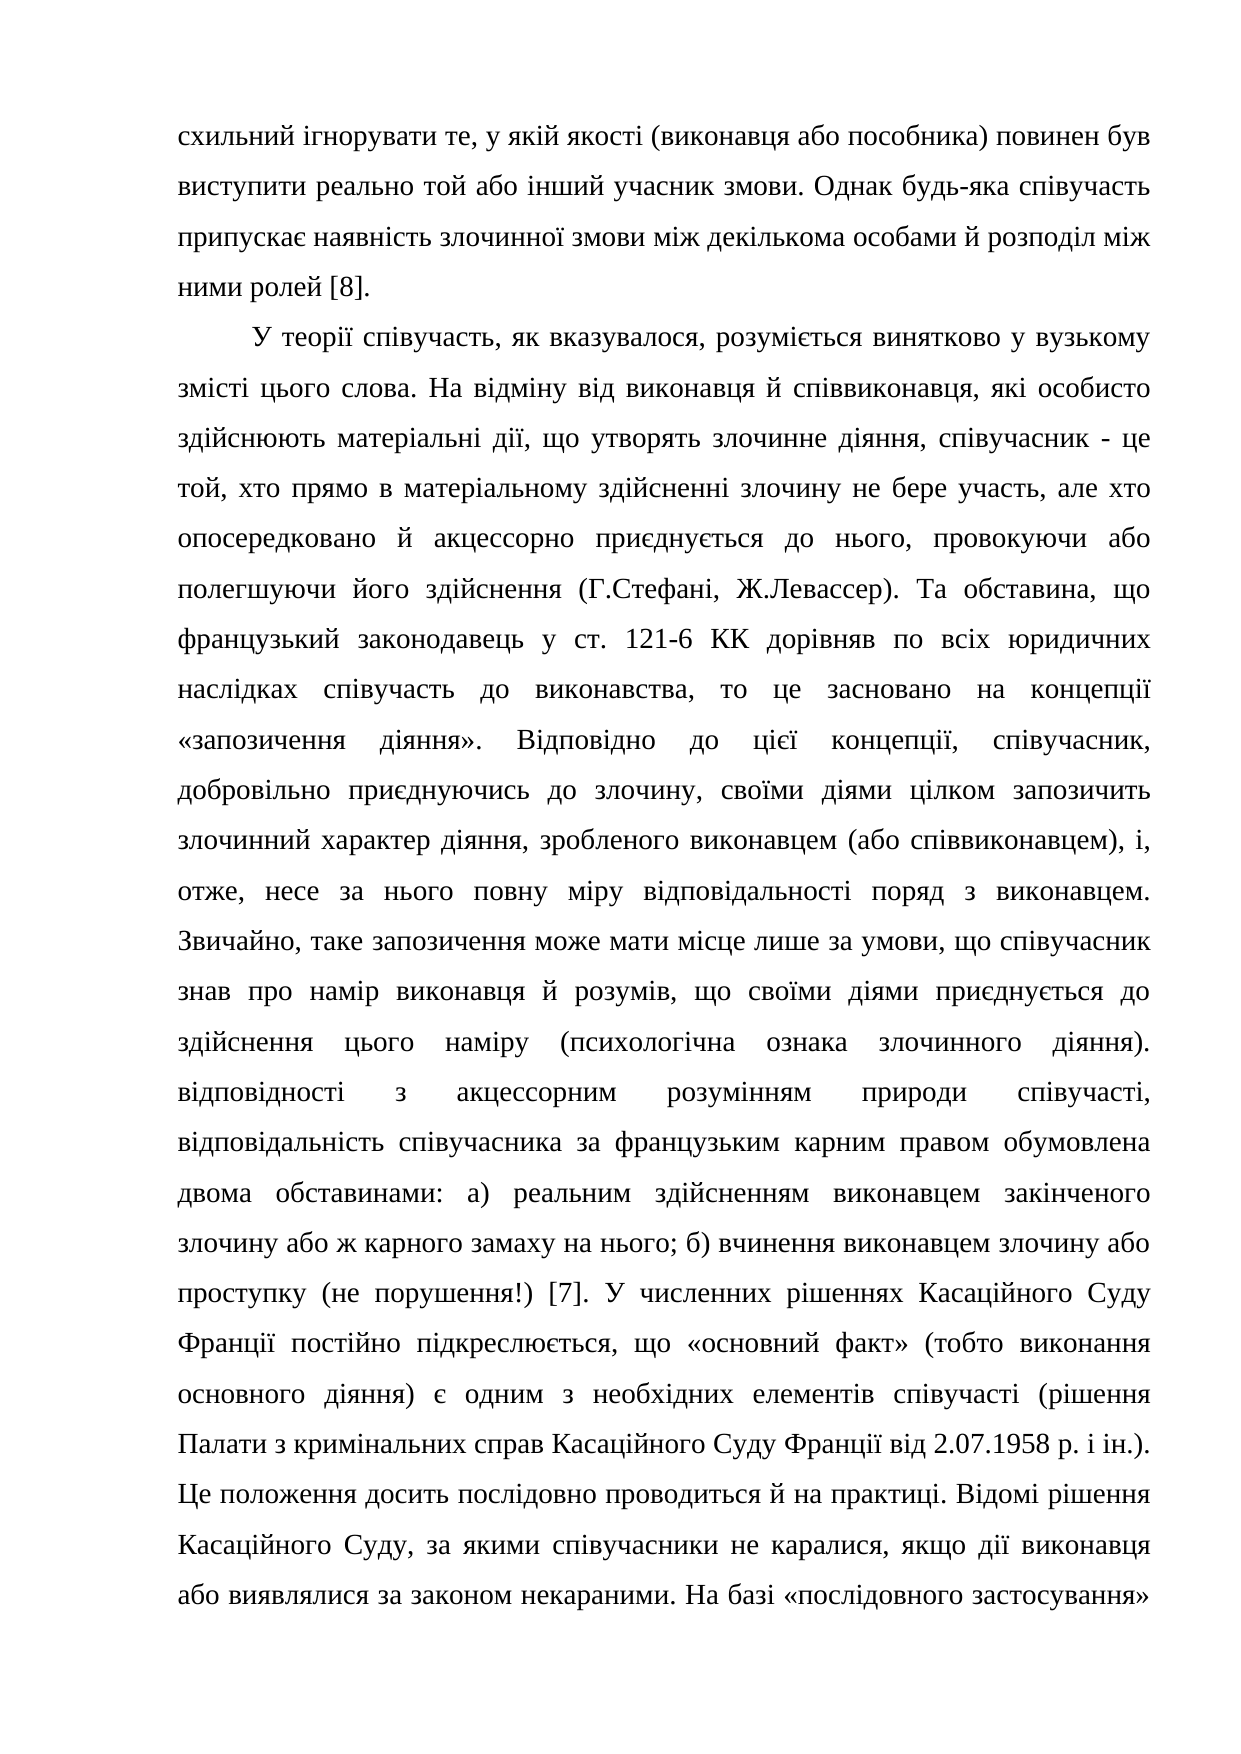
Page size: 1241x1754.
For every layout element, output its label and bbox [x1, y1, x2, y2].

text [177, 118, 1152, 303]
text [177, 319, 1152, 1611]
